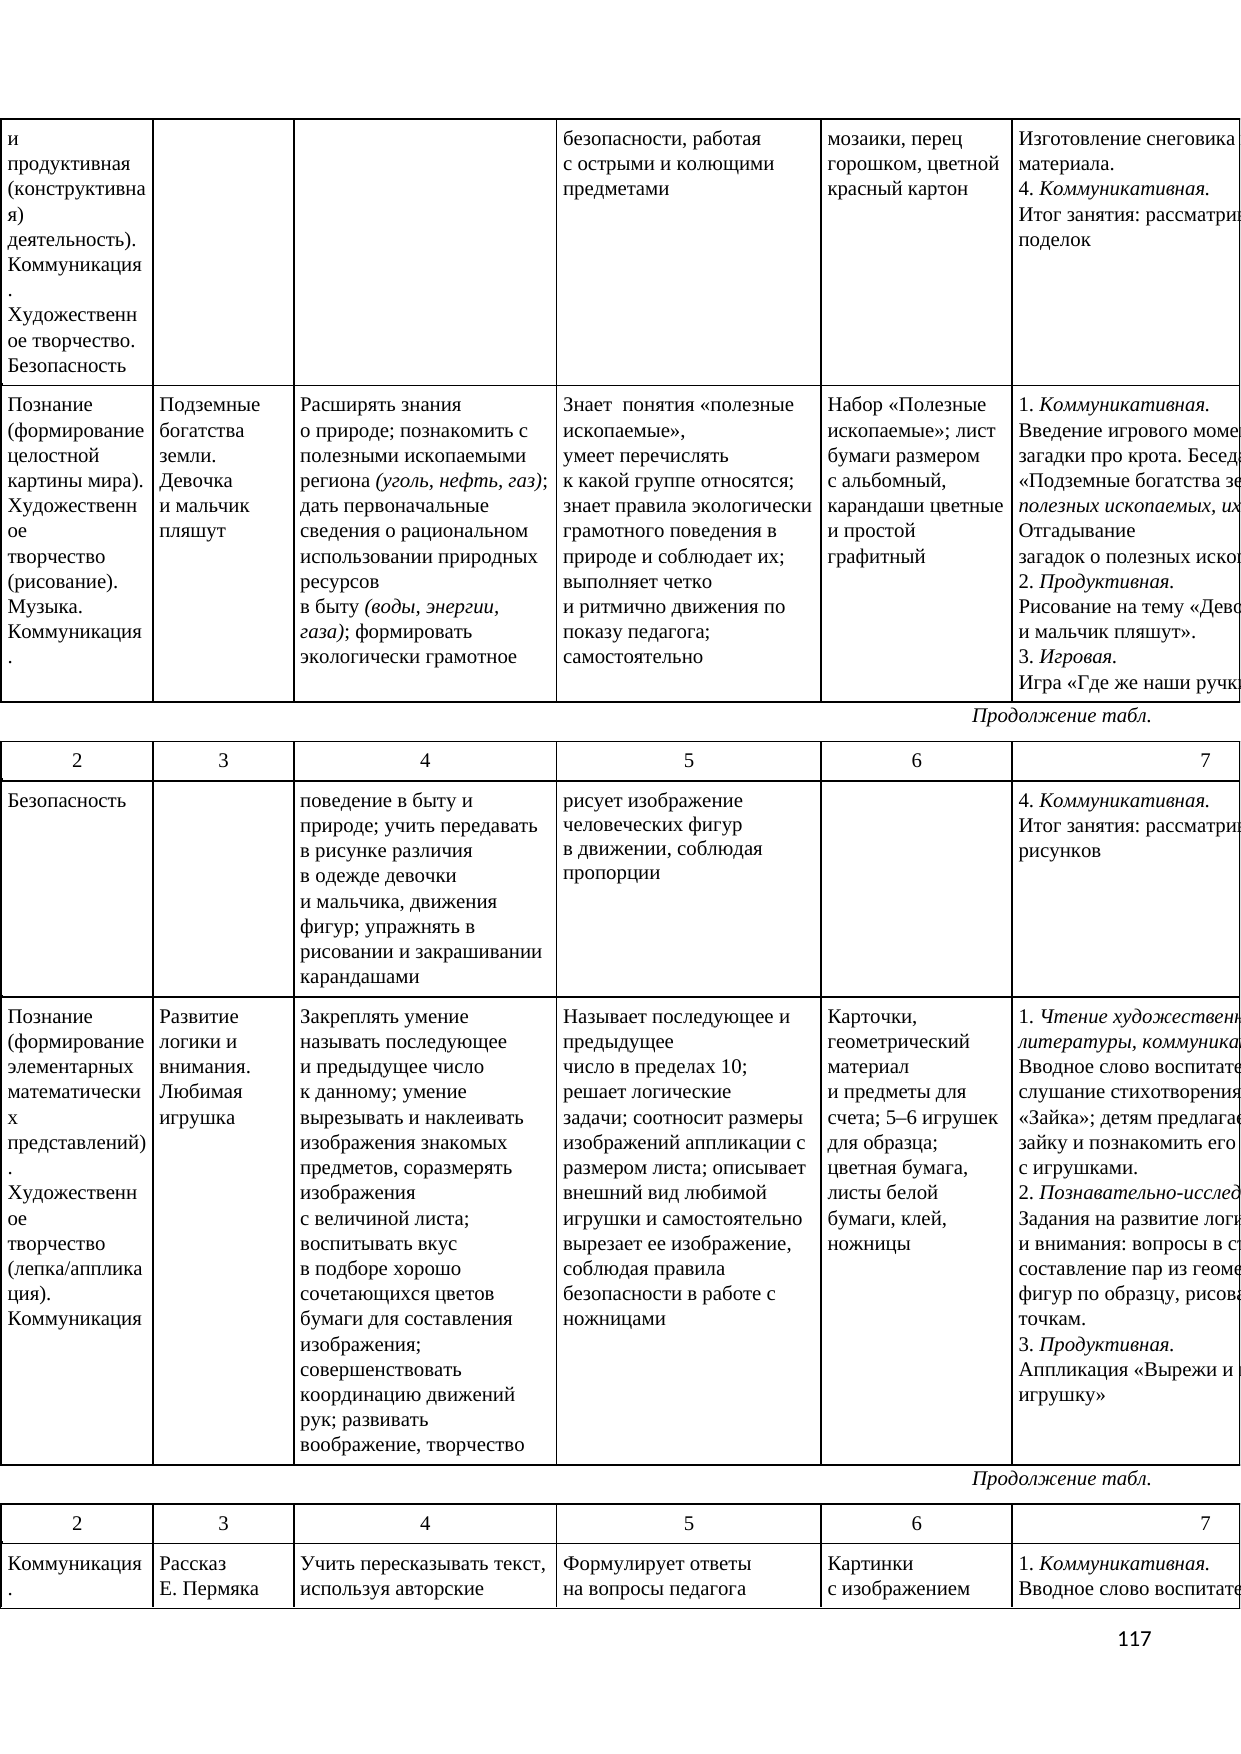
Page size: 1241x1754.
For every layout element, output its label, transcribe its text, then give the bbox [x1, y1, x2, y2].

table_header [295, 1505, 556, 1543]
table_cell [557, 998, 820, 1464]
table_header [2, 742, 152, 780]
text Продолжение табл. [177, 1466, 1152, 1489]
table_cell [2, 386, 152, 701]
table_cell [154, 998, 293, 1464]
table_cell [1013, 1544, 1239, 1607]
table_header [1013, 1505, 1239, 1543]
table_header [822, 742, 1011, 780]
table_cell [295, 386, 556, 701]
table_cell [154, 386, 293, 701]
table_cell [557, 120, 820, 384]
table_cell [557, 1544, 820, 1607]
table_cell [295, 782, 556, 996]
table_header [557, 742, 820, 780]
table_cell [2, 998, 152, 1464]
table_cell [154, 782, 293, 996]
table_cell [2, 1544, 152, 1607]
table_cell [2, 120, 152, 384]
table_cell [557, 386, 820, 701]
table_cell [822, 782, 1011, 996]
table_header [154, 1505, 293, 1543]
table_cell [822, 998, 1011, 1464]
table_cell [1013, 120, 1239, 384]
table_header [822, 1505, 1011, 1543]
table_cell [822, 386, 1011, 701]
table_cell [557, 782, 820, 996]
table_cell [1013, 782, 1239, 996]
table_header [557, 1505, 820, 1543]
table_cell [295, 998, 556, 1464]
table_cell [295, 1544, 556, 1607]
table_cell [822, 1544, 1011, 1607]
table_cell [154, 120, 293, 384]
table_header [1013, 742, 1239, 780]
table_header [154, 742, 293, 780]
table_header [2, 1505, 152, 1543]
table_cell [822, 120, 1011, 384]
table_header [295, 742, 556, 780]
text Продолжение табл. [177, 703, 1152, 727]
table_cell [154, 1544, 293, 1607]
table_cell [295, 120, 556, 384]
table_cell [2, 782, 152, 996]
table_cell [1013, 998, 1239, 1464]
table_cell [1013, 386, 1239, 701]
